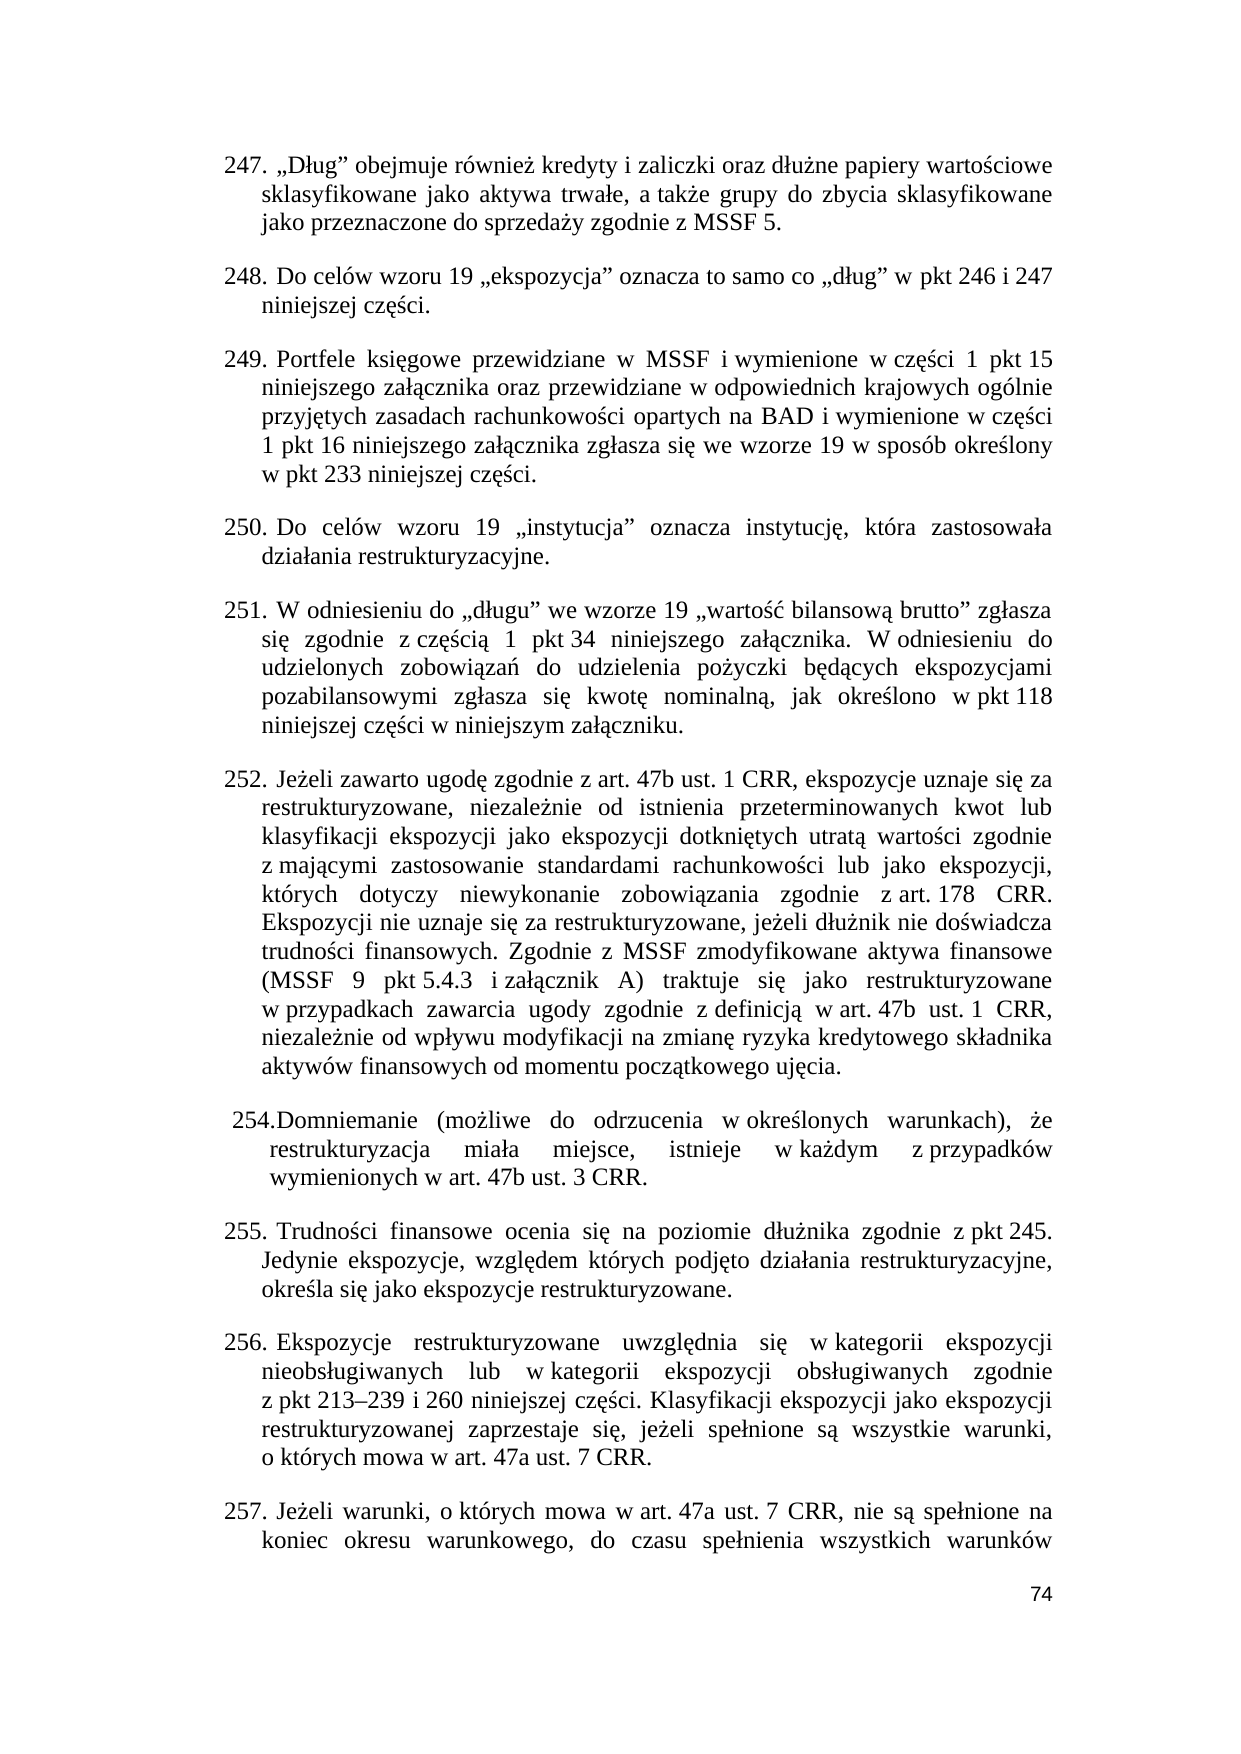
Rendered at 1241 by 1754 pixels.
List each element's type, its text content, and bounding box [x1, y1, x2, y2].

list Domniemanie (możliwe do odrzucenia w określonych warunkach), że restrukturyzacja miała miejsce, istnieje w każdym z przypadków wymienionych w art. 47b ust. 3 CRR. [232, 1105, 1053, 1191]
text W odniesieniu do „długu” we wzorze 19 „wartość bilansową brutto” zgłasza się zgodnie z częścią 1 pkt 34 niniejszego załącznika. W odniesieniu do udzielonych zobowiązań do udzielenia pożyczki będących ekspozycjami pozabilansowymi zgłasza się kwotę nominalną, jak określono w pkt 118 niniejszej części w niniejszym załączniku. [224, 595, 1053, 739]
text Trudności finansowe ocenia się na poziomie dłużnika zgodnie z pkt 245. Jedynie ekspozycje, względem których podjęto działania restrukturyzacyjne, określa się jako ekspozycje restrukturyzowane. [224, 1216, 1053, 1302]
text Portfele księgowe przewidziane w MSSF i wymienione w części 1 pkt 15 niniejszego załącznika oraz przewidziane w odpowiednich krajowych ogólnie przyjętych zasadach rachunkowości opartych na BAD i wymienione w części 1 pkt 16 niniejszego załącznika zgłasza się we wzorze 19 w sposób określony w pkt 233 niniejszej części. [224, 344, 1053, 487]
text „Dług” obejmuje również kredyty i zaliczki oraz dłużne papiery wartościowe sklasyfikowane jako aktywa trwałe, a także grupy do zbycia sklasyfikowane jako przeznaczone do sprzedaży zgodnie z MSSF 5. [224, 150, 1053, 236]
text Do celów wzoru 19 „instytucja” oznacza instytucję, która zastosowała działania restrukturyzacyjne. [224, 512, 1053, 570]
text Do celów wzoru 19 „ekspozycja” oznacza to samo co „dług” w pkt 246 i 247 niniejszej części. [224, 261, 1053, 319]
text Jeżeli zawarto ugodę zgodnie z art. 47b ust. 1 CRR, ekspozycje uznaje się za restrukturyzowane, niezależnie od istnienia przeterminowanych kwot lub klasyfikacji ekspozycji jako ekspozycji dotkniętych utratą wartości zgodnie z mającymi zastosowanie standardami rachunkowości lub jako ekspozycji, których dotyczy niewykonanie zobowiązania zgodnie z art. 178 CRR. Ekspozycji nie uznaje się za restrukturyzowane, jeżeli dłużnik nie doświadcza trudności finansowych. Zgodnie z MSSF zmodyfikowane aktywa finansowe (MSSF 9 pkt 5.4.3 i załącznik A) traktuje się jako restrukturyzowane w przypadkach zawarcia ugody zgodnie z definicją w art. 47b ust. 1 CRR, niezależnie od wpływu modyfikacji na zmianę ryzyka kredytowego składnika aktywów finansowych od momentu początkowego ujęcia. [224, 764, 1053, 1080]
text Ekspozycje restrukturyzowane uwzględnia się w kategorii ekspozycji nieobsługiwanych lub w kategorii ekspozycji obsługiwanych zgodnie z pkt 213–239 i 260 niniejszej części. Klasyfikacji ekspozycji jako ekspozycji restrukturyzowanej zaprzestaje się, jeżeli spełnione są wszystkie warunki, o których mowa w art. 47a ust. 7 CRR. [224, 1327, 1053, 1471]
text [224, 1496, 1053, 1554]
